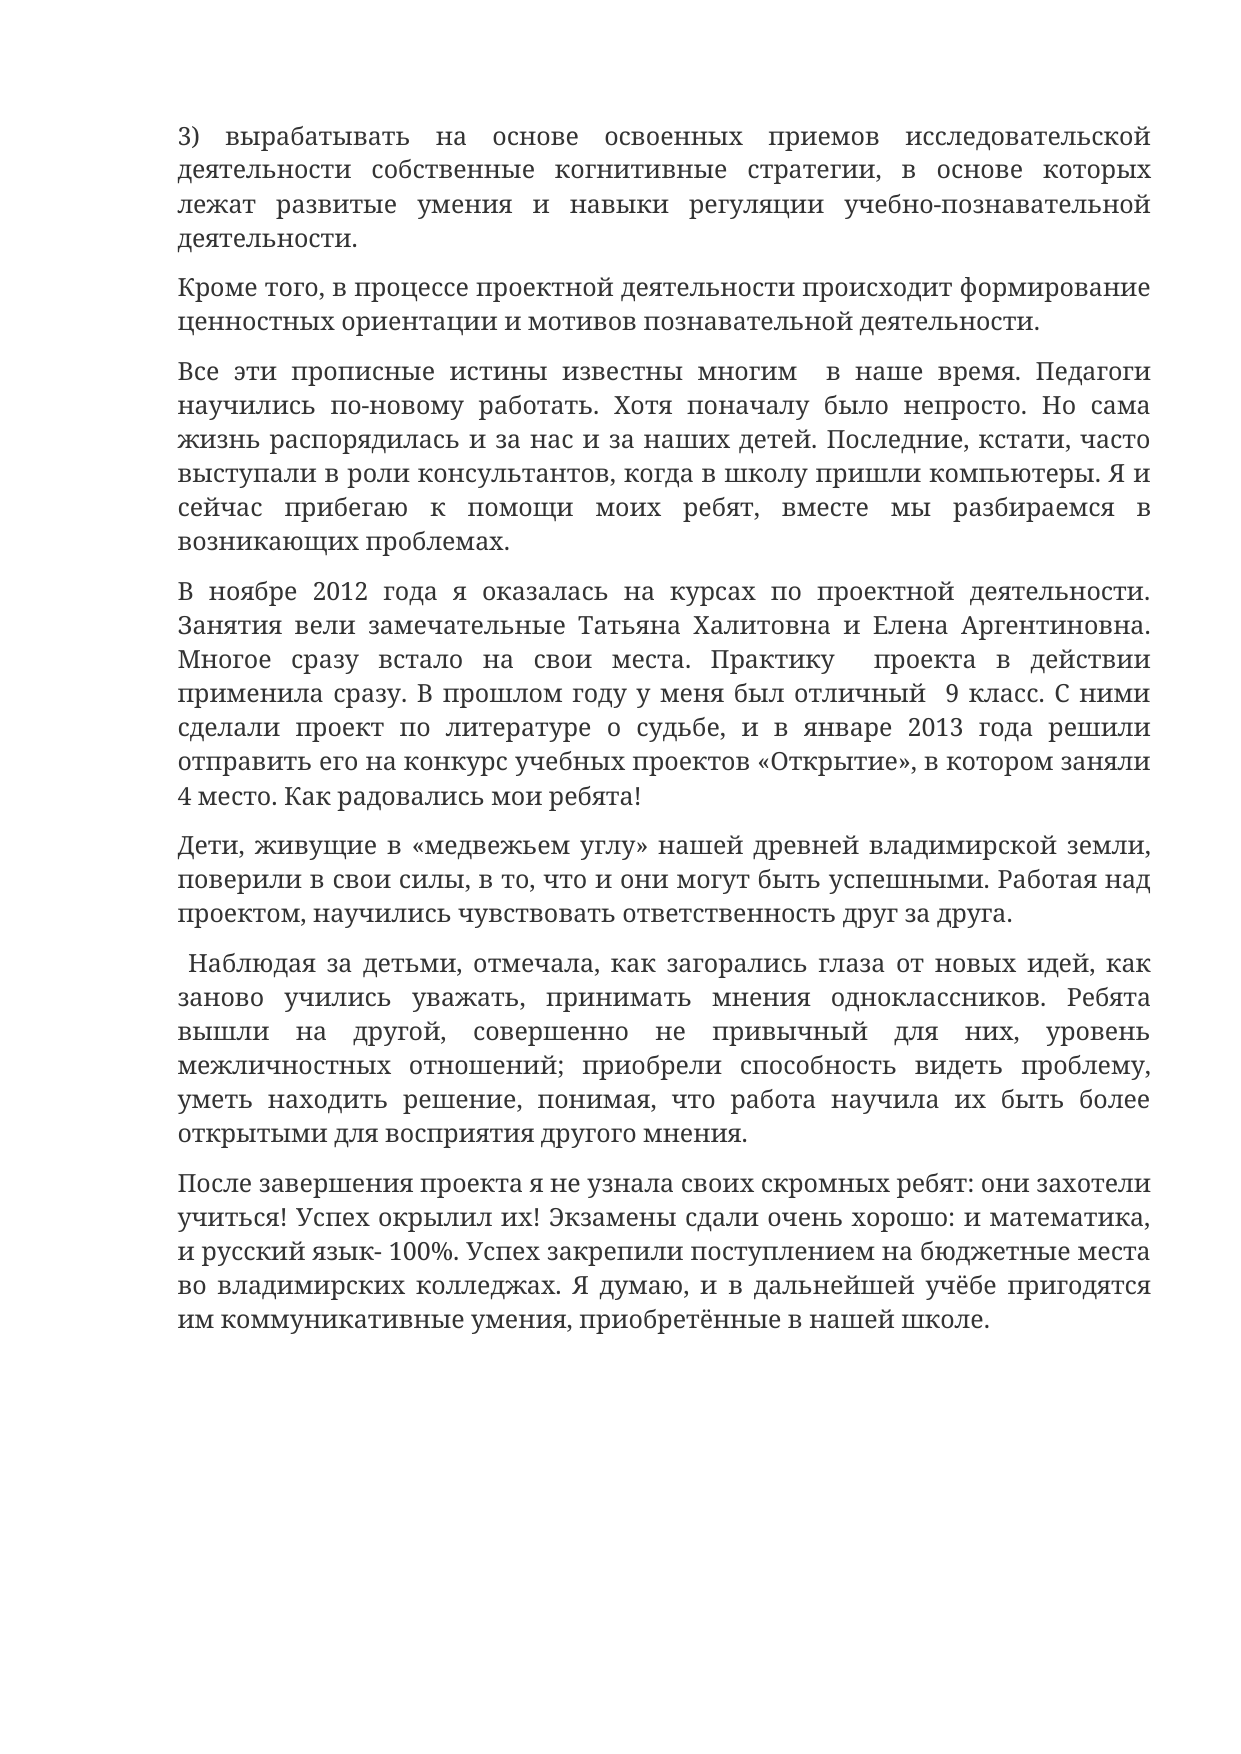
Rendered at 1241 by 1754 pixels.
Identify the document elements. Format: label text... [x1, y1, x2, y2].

text В ноябре 2012 года я оказалась на курсах по проектной деятельности. Занятия вели замечательные Татьяна Халитовна и Елена Аргентиновна. Многое сразу встало на свои места. Практику проекта в действии применила сразу. В прошлом году у меня был отличный 9 класс. С ними сделали проект по литературе о судьбе, и в январе 2013 года решили отправить его на конкурс учебных проектов «Открытие», в котором заняли 4 место. Как радовались мои ребята! [177, 574, 1152, 812]
text 3) вырабатывать на основе освоенных приемов исследовательской деятельности собственные когнитивные стратегии, в основе которых лежат развитые умения и навыки регуляции учебно-познавательной деятельности. [177, 118, 1152, 254]
text Наблюдая за детьми, отмечала, как загорались глаза от новых идей, как заново учились уважать, принимать мнения одноклассников. Ребята вышли на другой, совершенно не привычный для них, уровень межличностных отношений; приобрели способность видеть проблему, уметь находить решение, понимая, что работа научила их быть более открытыми для восприятия другого мнения. [177, 946, 1152, 1150]
text Дети, живущие в «медвежьем углу» нашей древней владимирской земли, поверили в свои силы, в то, что и они могут быть успешными. Работая над проектом, научились чувствовать ответственность друг за друга. [177, 828, 1152, 930]
text Все эти прописные истины известны многим в наше время. Педагоги научились по-новому работать. Хотя поначалу было непросто. Но сама жизнь распорядилась и за нас и за наших детей. Последние, кстати, часто выступали в роли консультантов, когда в школу пришли компьютеры. Я и сейчас прибегаю к помощи моих ребят, вместе мы разбираемся в возникающих проблемах. [177, 354, 1152, 558]
text Кроме того, в процессе проектной деятельности происходит формирование ценностных ориентации и мотивов познавательной деятельности. [177, 270, 1152, 338]
text После завершения проекта я не узнала своих скромных ребят: они захотели учиться! Успех окрылил их! Экзамены сдали очень хорошо: и математика, и русский язык- 100%. Успех закрепили поступлением на бюджетные места во владимирских колледжах. Я думаю, и в дальнейшей учёбе пригодятся им коммуникативные умения, приобретённые в нашей школе. [177, 1166, 1152, 1336]
